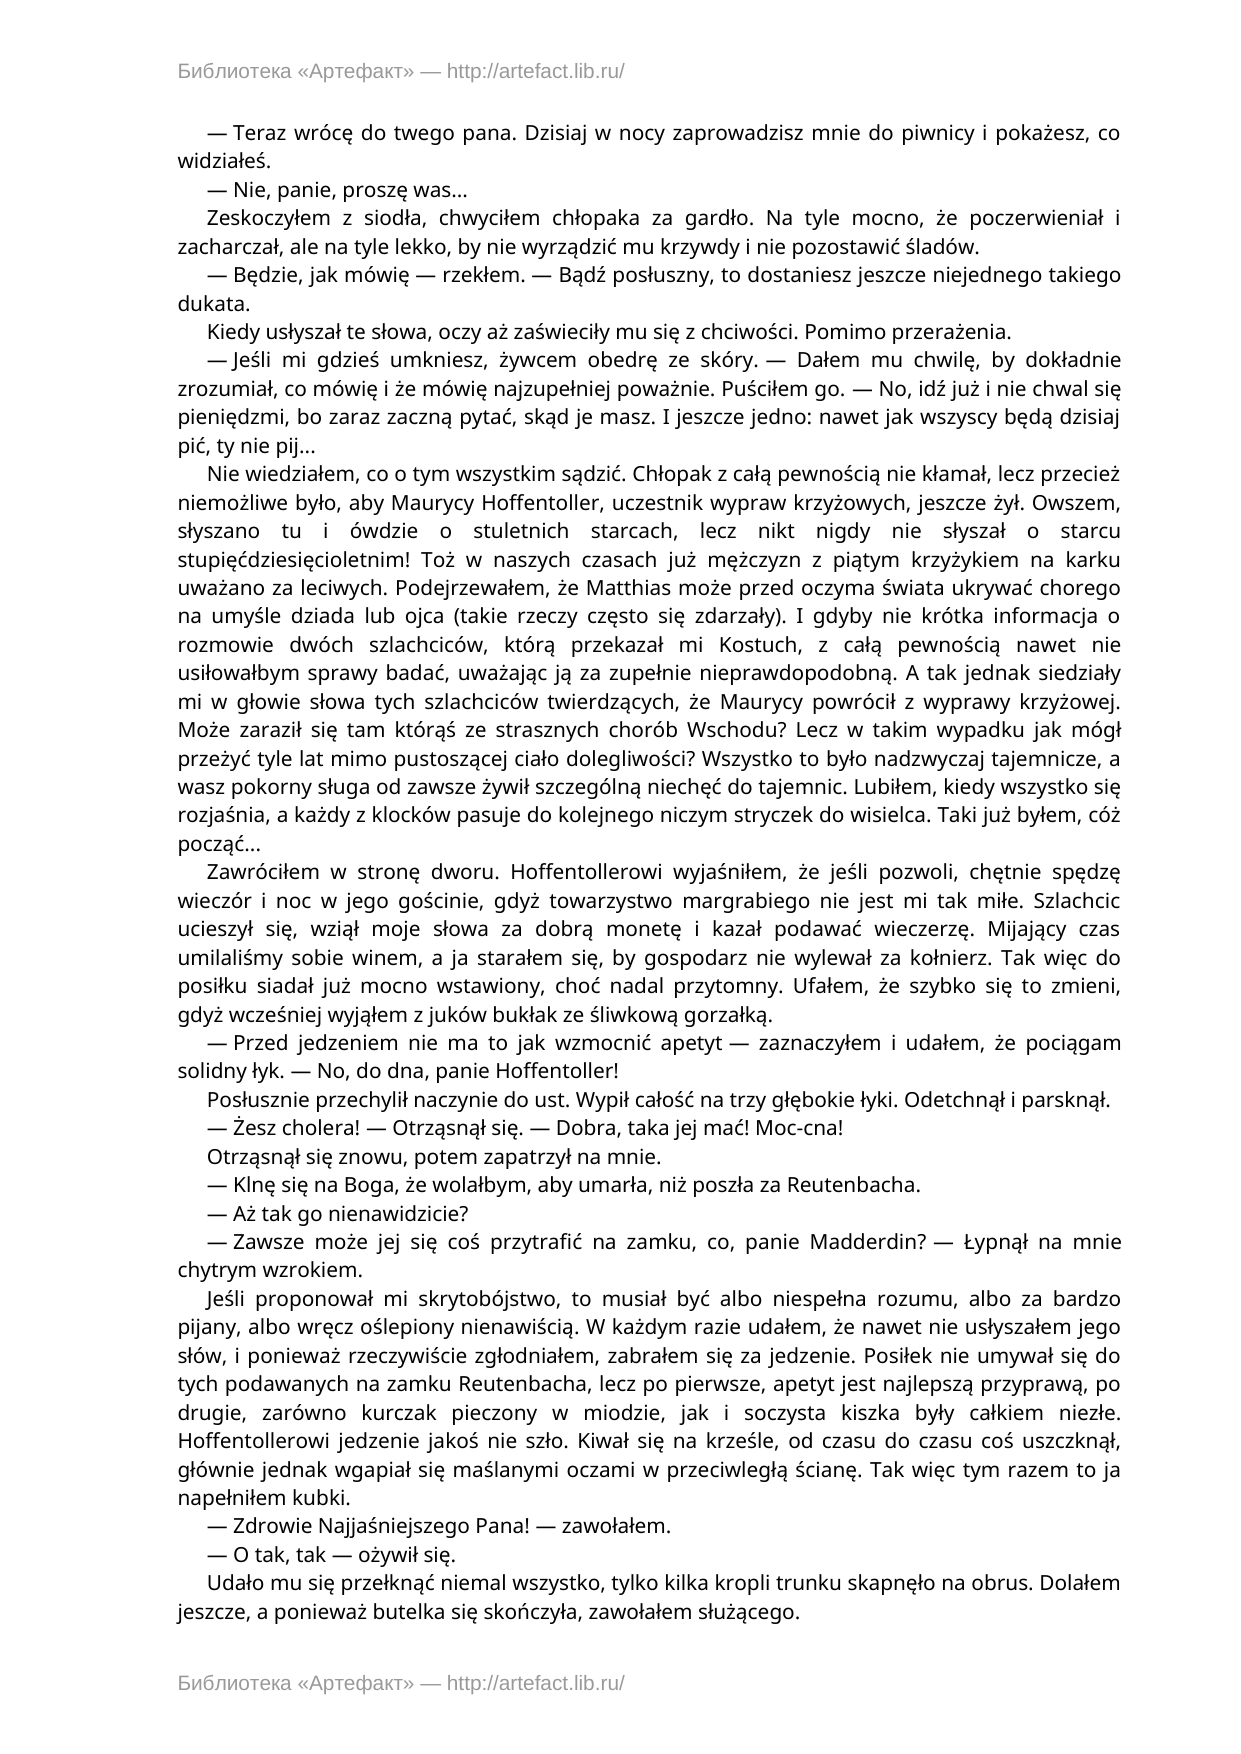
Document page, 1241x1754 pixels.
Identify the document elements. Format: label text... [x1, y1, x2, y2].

text — Nie, panie, proszę was... [177, 175, 1122, 203]
text — Teraz wrócę do twego pana. Dzisiaj w nocy zaprowadzisz mnie do piwnicy i pokażesz, co widziałeś. [177, 118, 1122, 175]
text — Zdrowie Najjaśniejszego Pana! — zawołałem. [177, 1512, 1122, 1540]
text — Klnę się na Boga, że wolałbym, aby umarła, niż poszła za Reutenbacha. [177, 1170, 1122, 1199]
text Otrząsnął się znowu, potem zapatrzył na mnie. [177, 1142, 1122, 1170]
text Zawróciłem w stronę dworu. Hoffentollerowi wyjaśniłem, że jeśli pozwoli, chętnie spędzę wieczór i noc w jego gościnie, gdyż towarzystwo margrabiego nie jest mi tak miłe. Szlachcic ucieszył się, wziął moje słowa za dobrą monetę i kazał podawać wieczerzę. Mijający czas umilaliśmy sobie winem, a ja starałem się, by gospodarz nie wylewał za kołnierz. Tak więc do posiłku siadał już mocno wstawiony, choć nadal przytomny. Ufałem, że szybko się to zmieni, gdyż wcześniej wyjąłem z juków bukłak ze śliwkową gorzałką. [177, 857, 1122, 1028]
text — Przed jedzeniem nie ma to jak wzmocnić apetyt — zaznaczyłem i udałem, że pociągam solidny łyk. — No, do dna, panie Hoffentoller! [177, 1028, 1122, 1085]
text — Będzie, jak mówię — rzekłem. — Bądź posłuszny, to dostaniesz jeszcze niejednego takiego dukata. [177, 260, 1122, 317]
text Udało mu się przełknąć niemal wszystko, tylko kilka kropli trunku skapnęło na obrus. Dolałem jeszcze, a ponieważ butelka się skończyła, zawołałem służącego. [177, 1568, 1122, 1625]
text — Jeśli mi gdzieś umkniesz, żywcem obedrę ze skóry. — Dałem mu chwilę, by dokładnie zrozumiał, co mówię i że mówię najzupełniej poważnie. Puściłem go. — No, idź już i nie chwal się pieniędzmi, bo zaraz zaczną pytać, skąd je masz. I jeszcze jedno: nawet jak wszyscy będą dzisiaj pić, ty nie pij... [177, 346, 1122, 459]
text — O tak, tak — ożywił się. [177, 1540, 1122, 1568]
text Kiedy usłyszał te słowa, oczy aż zaświeciły mu się z chciwości. Pomimo przerażenia. [177, 317, 1122, 346]
text Zeskoczyłem z siodła, chwyciłem chłopaka za gardło. Na tyle mocno, że poczerwieniał i zacharczał, ale na tyle lekko, by nie wyrządzić mu krzywdy i nie pozostawić śladów. [177, 203, 1122, 260]
text — Aż tak go nienawidzicie? [177, 1199, 1122, 1227]
text Nie wiedziałem, co o tym wszystkim sądzić. Chłopak z całą pewnością nie kłamał, lecz przecież niemożliwe było, aby Maurycy Hoffentoller, uczestnik wypraw krzyżowych, jeszcze żył. Owszem, słyszano tu i ówdzie o stuletnich starcach, lecz nikt nigdy nie słyszał o starcu stupięćdziesięcioletnim! Toż w naszych czasach już mężczyzn z piątym krzyżykiem na karku uważano za leciwych. Podejrzewałem, że Matthias może przed oczyma świata ukrywać chorego na umyśle dziada lub ojca (takie rzeczy często się zdarzały). I gdyby nie krótka informacja o rozmowie dwóch szlachciców, którą przekazał mi Kostuch, z całą pewnością nawet nie usiłowałbym sprawy badać, uważając ją za zupełnie nieprawdopodobną. A tak jednak siedziały mi w głowie słowa tych szlachciców twierdzących, że Maurycy powrócił z wyprawy krzyżowej. Może zaraził się tam którąś ze strasznych chorób Wschodu? Lecz w takim wypadku jak mógł przeżyć tyle lat mimo pustoszącej ciało dolegliwości? Wszystko to było nadzwyczaj tajemnicze, a wasz pokorny sługa od zawsze żywił szczególną niechęć do tajemnic. Lubiłem, kiedy wszystko się rozjaśnia, a każdy z klocków pasuje do kolejnego niczym stryczek do wisielca. Taki już byłem, cóż począć... [177, 459, 1122, 857]
text — Zawsze może jej się coś przytrafić na zamku, co, panie Madderdin? — Łypnął na mnie chytrym wzrokiem. [177, 1227, 1122, 1284]
text Posłusznie przechylił naczynie do ust. Wypił całość na trzy głębokie łyki. Odetchnął i parsknął. [177, 1085, 1122, 1113]
text — Żesz cholera! — Otrząsnął się. — Dobra, taka jej mać! Moc-cna! [177, 1113, 1122, 1142]
text Jeśli proponował mi skrytobójstwo, to musiał być albo niespełna rozumu, albo za bardzo pijany, albo wręcz oślepiony nienawiścią. W każdym razie udałem, że nawet nie usłyszałem jego słów, i ponieważ rzeczywiście zgłodniałem, zabrałem się za jedzenie. Posiłek nie umywał się do tych podawanych na zamku Reutenbacha, lecz po pierwsze, apetyt jest najlepszą przyprawą, po drugie, zarówno kurczak pieczony w miodzie, jak i soczysta kiszka były całkiem niezłe. Hoffentollerowi jedzenie jakoś nie szło. Kiwał się na krześle, od czasu do czasu coś uszczknął, głównie jednak wgapiał się maślanymi oczami w przeciwległą ścianę. Tak więc tym razem to ja napełniłem kubki. [177, 1284, 1122, 1512]
